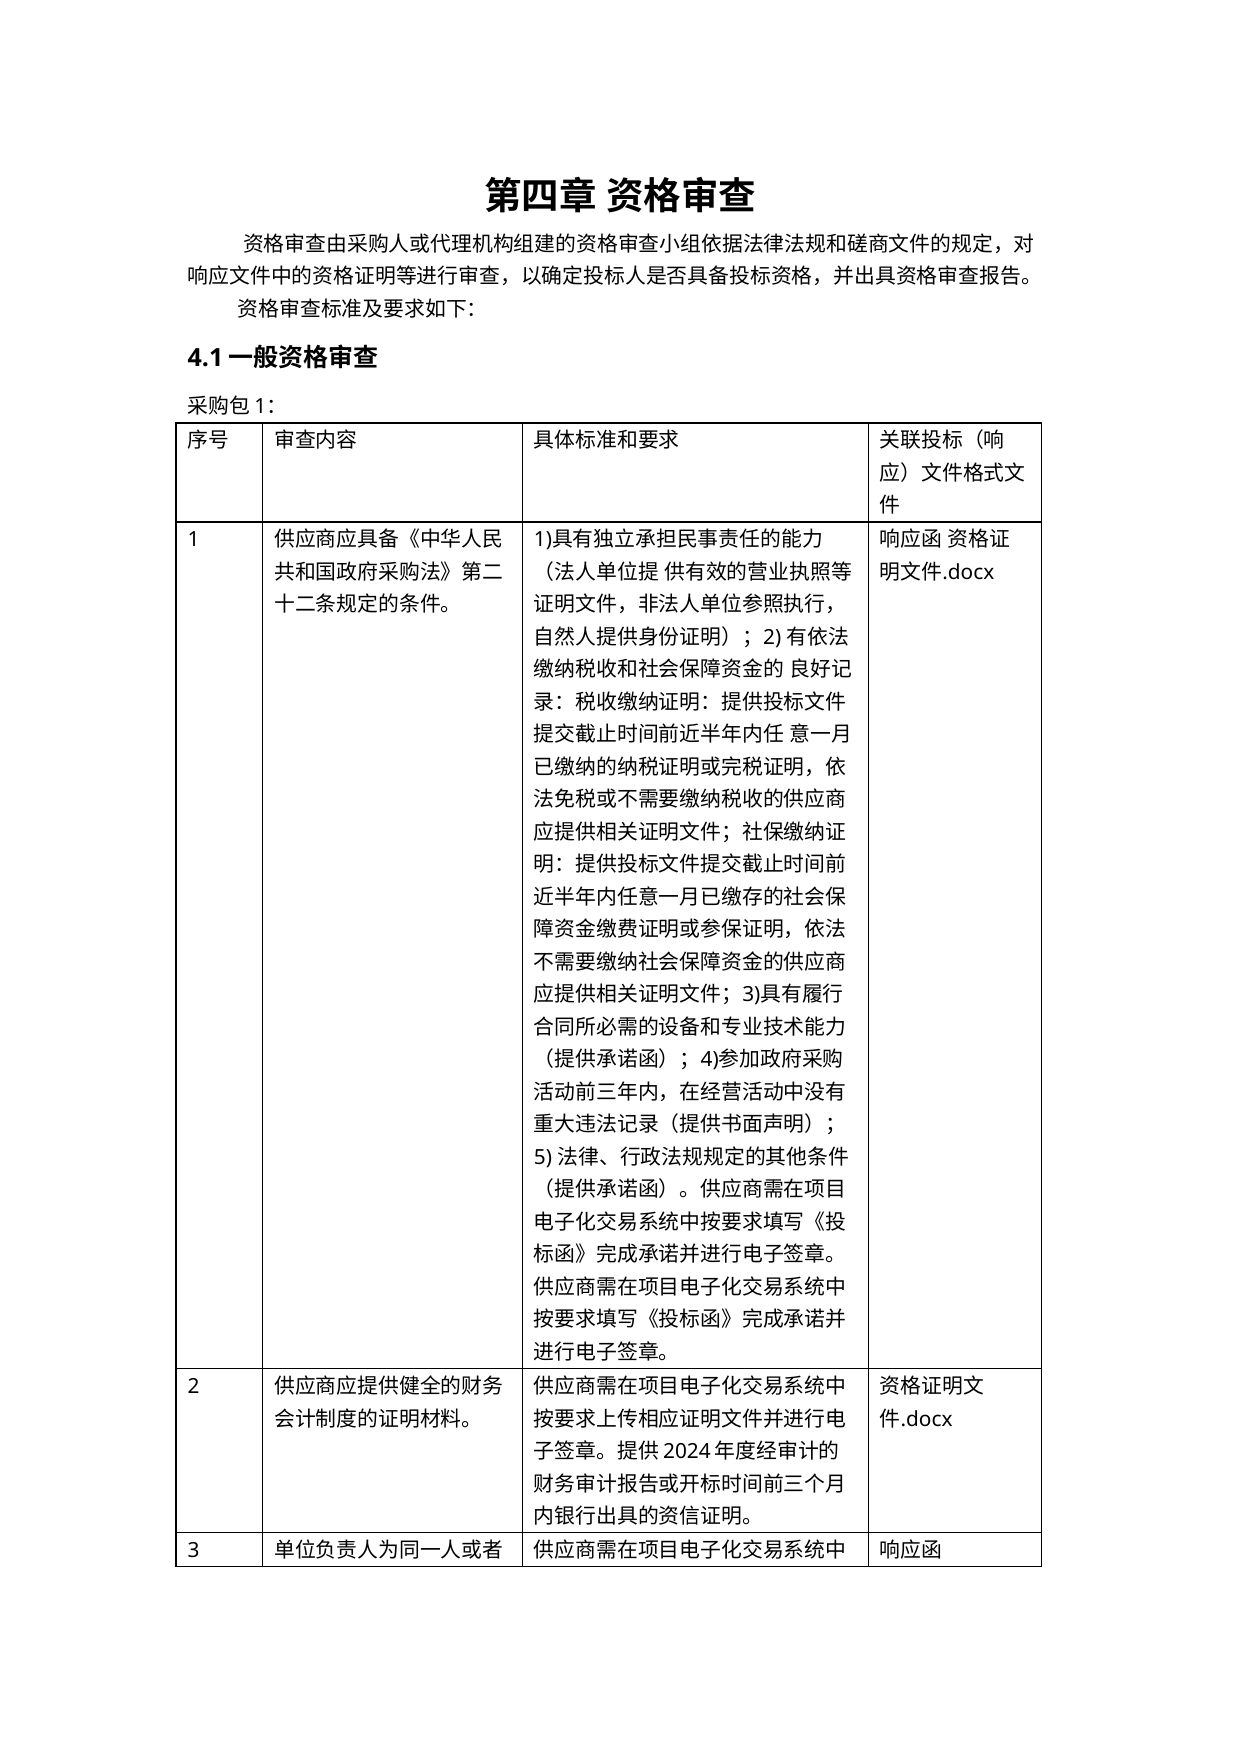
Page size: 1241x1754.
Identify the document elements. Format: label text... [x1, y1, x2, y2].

table_cell 供应商应提供健全的财务会计制度的证明材料。 [263, 1369, 522, 1532]
table_cell 供应商需在项目电子化交易系统中按要求上传相应证明文件并进行电子签章。提供2024年度经审计的财务审计报告或开标时间前三个月内银行出具的资信证明。 [523, 1369, 868, 1532]
table_header 审查内容 [263, 424, 522, 521]
table_cell 2 [177, 1369, 262, 1532]
table_cell 响应函 资格证明文件.docx [869, 523, 1041, 1368]
table_cell 供应商应具备《中华人民共和国政府采购法》第二十二条规定的条件。 [263, 523, 522, 1368]
table_cell 1)具有独立承担民事责任的能力（法人单位提 供有效的营业执照等证明文件，非法人单位参照执行，自然人提供身份证明）；2) 有依法缴纳税收和社会保障资金的 良好记录：税收缴纳证明：提供投标文件提交截止时间前近半年内任 意一月已缴纳的纳税证明或完税证明，依法免税或不需要缴纳税收的供应商应提供相关证明文件；社保缴纳证明：提供投标文件提交截止时间前近半年内任意一月已缴存的社会保障资金缴费证明或参保证明，依法 不需要缴纳社会保障资金的供应商 应提供相关证明文件；3)具有履行 合同所必需的设备和专业技术能力 （提供承诺函）；4)参加政府采购 活动前三年内，在经营活动中没有 重大违法记录（提供书面声明）；5) 法律、行政法规规定的其他条件（提供承诺函）。供应商需在项目电子化交易系统中按要求填写《投标函》完成承诺并进行电子签章。供应商需在项目电子化交易系统中按要求填写《投标函》完成承诺并进行电子签章。 [523, 523, 868, 1368]
text 4.1一般资格审查 [187, 324, 1053, 389]
table_cell 资格证明文件.docx [869, 1369, 1041, 1532]
table_header 具体标准和要求 [523, 424, 868, 521]
text 采购包1： [187, 389, 1053, 422]
table_cell 响应函 [869, 1533, 1041, 1566]
text 第四章 资格审查 [187, 162, 1053, 227]
table_cell 1 [177, 523, 262, 1368]
table_cell 3 [177, 1533, 262, 1566]
table_header 关联投标（响应）文件格式文件 [869, 424, 1041, 521]
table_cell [523, 1533, 868, 1566]
text 资格审查由采购人或代理机构组建的资格审查小组依据法律法规和磋商文件的规定，对响应文件中的资格证明等进行审查，以确定投标人是否具备投标资格，并出具资格审查报告。 [187, 227, 1053, 292]
text 资格审查标准及要求如下： [187, 292, 1053, 324]
table_header 序号 [177, 424, 262, 521]
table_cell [263, 1533, 522, 1566]
